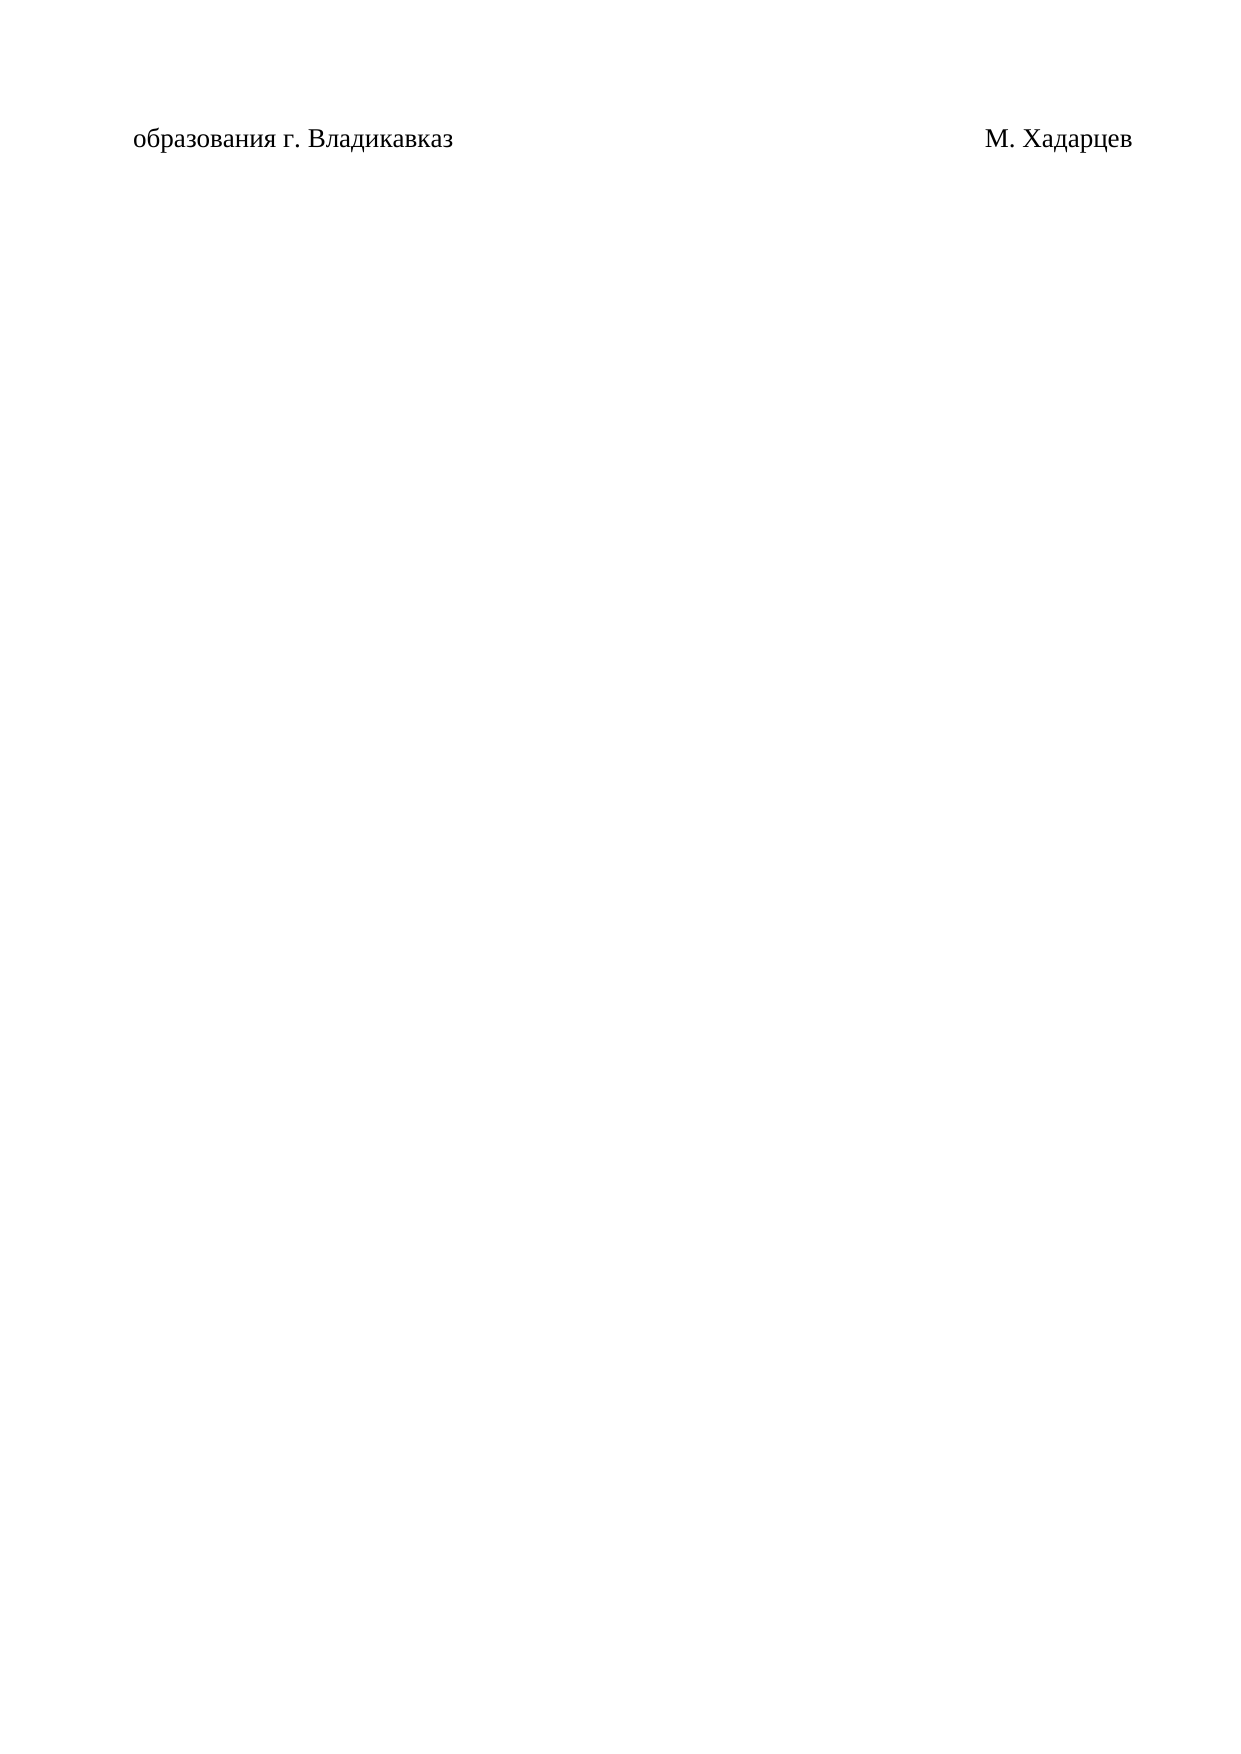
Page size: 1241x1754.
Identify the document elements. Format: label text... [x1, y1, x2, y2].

text образования г. Владикавказ М. Хадарцев [133, 122, 1167, 153]
